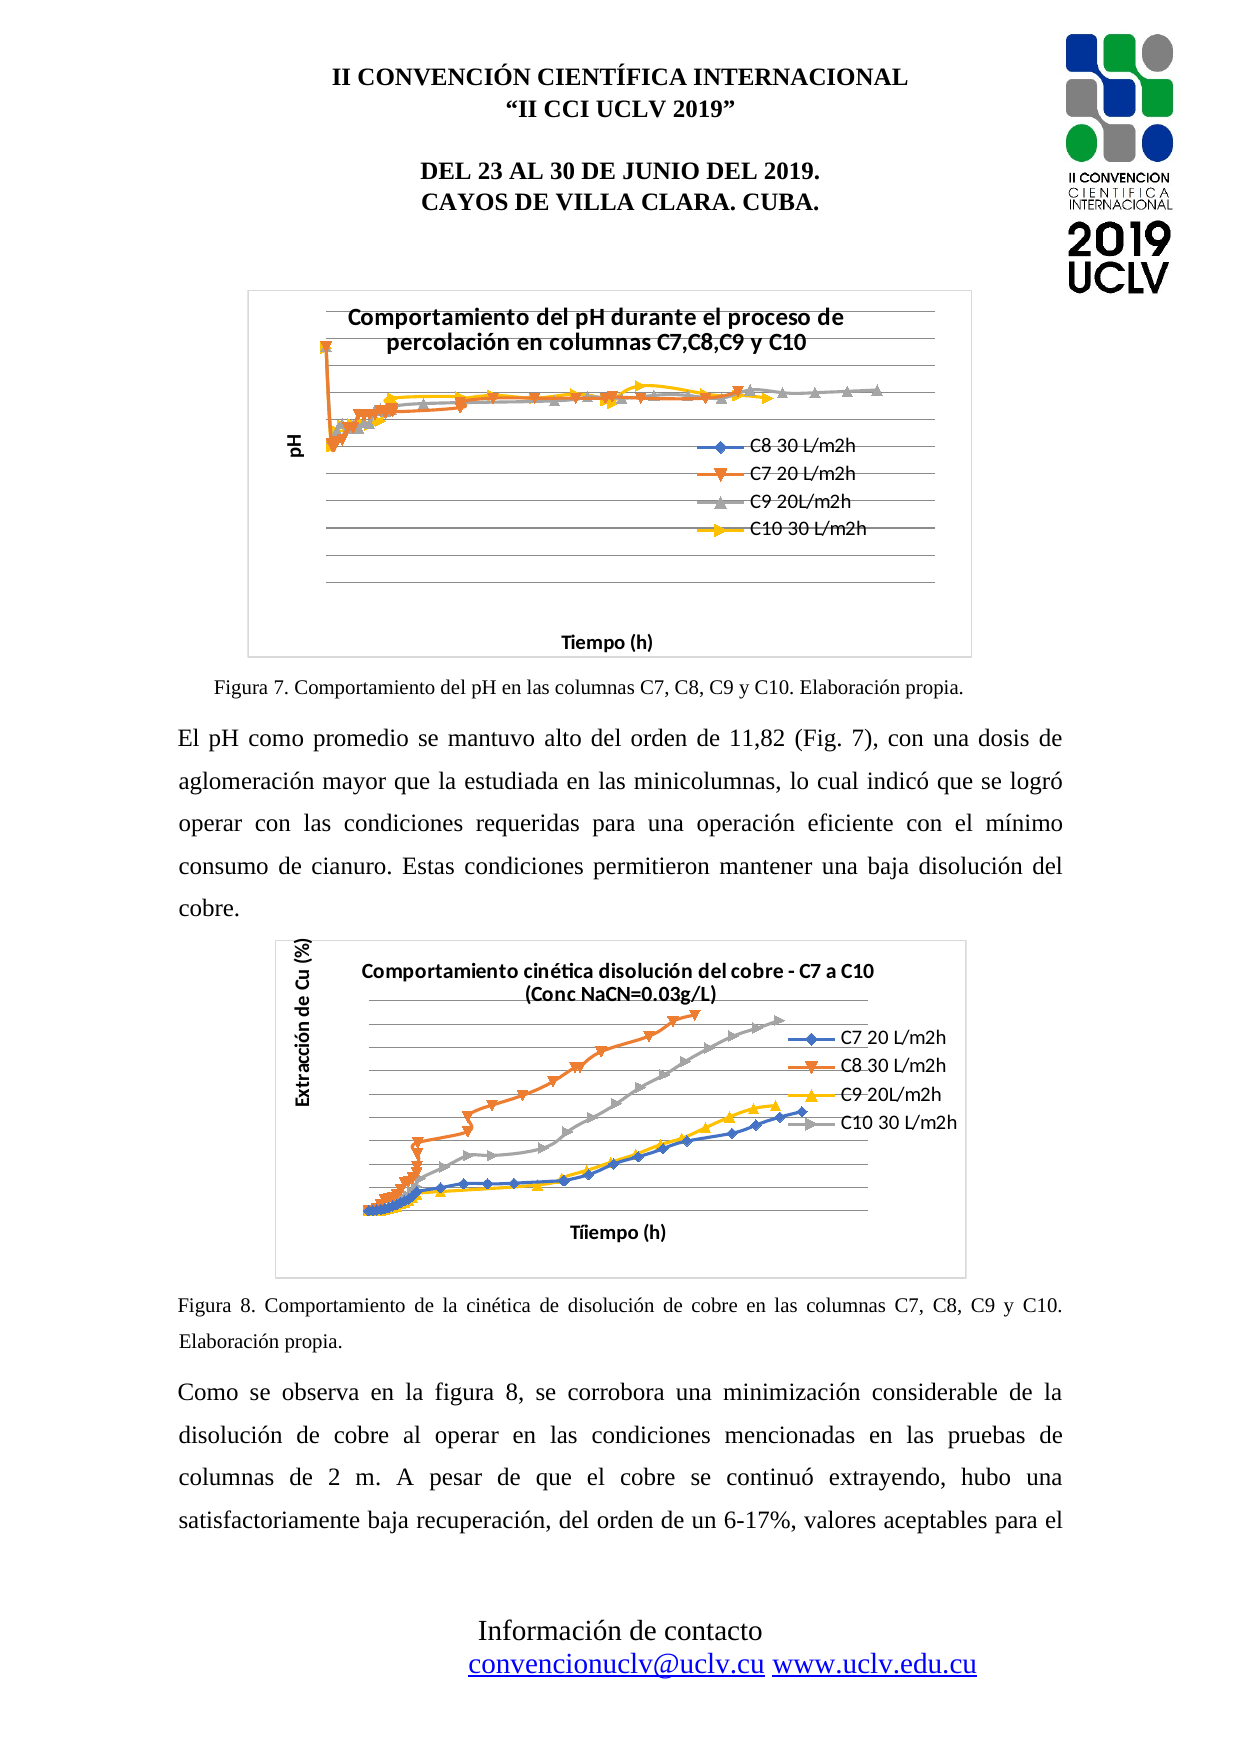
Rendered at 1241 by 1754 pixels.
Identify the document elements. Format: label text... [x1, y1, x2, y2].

text Figura 8. Comportamiento de la cinética de disolución de cobre en las columnas C7, C8, C9 y C10. Elaboración propia. [177, 1293, 1064, 1353]
picture [1060, 31, 1182, 303]
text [177, 1377, 1064, 1533]
text Figura 7. Comportamiento del pH en las columnas C7, C8, C9 y C10. Elaboración propia. [177, 675, 1064, 699]
text El pH como promedio se mantuvo alto del orden de 11,82 (Fig. 7), con una dosis de aglomeración mayor que la estudiada en las minicolumnas, lo cual indicó que se logró operar con las condiciones requeridas para una operación eficiente con el mínimo consumo de cianuro. Estas condiciones permitieron mantener una baja disolución del cobre. [177, 723, 1064, 922]
